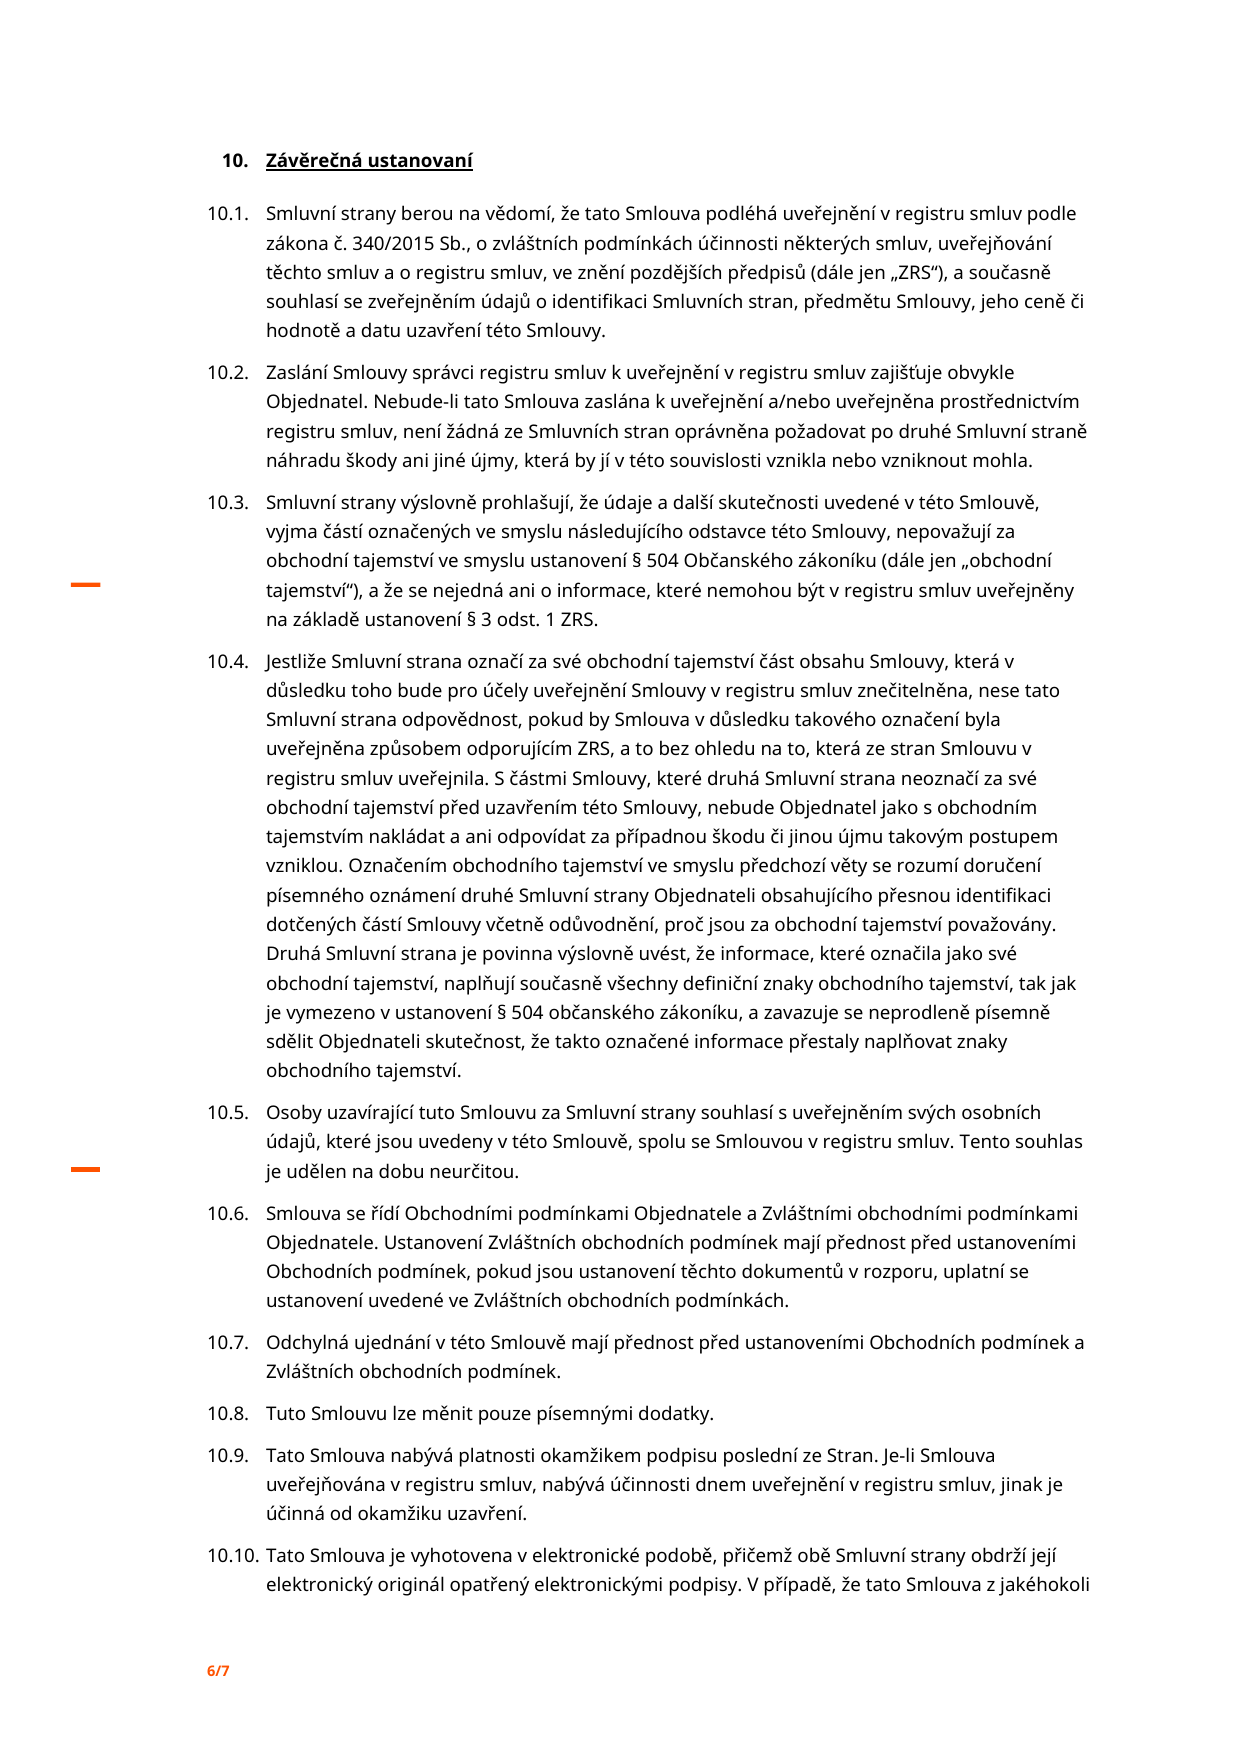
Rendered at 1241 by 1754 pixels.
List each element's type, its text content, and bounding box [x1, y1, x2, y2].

text Smluvní strany výslovně prohlašují, že údaje a další skutečnosti uvedené v této Smlouvě, vyjma částí označených ve smyslu následujícího odstavce této Smlouvy, nepovažují za obchodní tajemství ve smyslu ustanovení § 504 Občanského zákoníku (dále jen „obchodní tajemství“), a že se nejedná ani o informace, které nemohou být v registru smluv uveřejněny na základě ustanovení § 3 odst. 1 ZRS. [207, 489, 1093, 632]
subtitle Závěrečná ustanovaní [222, 148, 1093, 173]
text Osoby uzavírající tuto Smlouvu za Smluvní strany souhlasí s uveřejněním svých osobních údajů, které jsou uvedeny v této Smlouvě, spolu se Smlouvou v registru smluv. Tento souhlas je udělen na dobu neurčitou. [207, 1099, 1093, 1183]
text Tuto Smlouvu lze měnit pouze písemnými dodatky. [207, 1400, 1093, 1426]
text Jestliže Smluvní strana označí za své obchodní tajemství část obsahu Smlouvy, která v důsledku toho bude pro účely uveřejnění Smlouvy v registru smluv znečitelněna, nese tato Smluvní strana odpovědnost, pokud by Smlouva v důsledku takového označení byla uveřejněna způsobem odporujícím ZRS, a to bez ohledu na to, která ze stran Smlouvu v registru smluv uveřejnila. S částmi Smlouvy, které druhá Smluvní strana neoznačí za své obchodní tajemství před uzavřením této Smlouvy, nebude Objednatel jako s obchodním tajemstvím nakládat a ani odpovídat za případnou škodu či jinou újmu takovým postupem vzniklou. Označením obchodního tajemství ve smyslu předchozí věty se rozumí doručení písemného oznámení druhé Smluvní strany Objednateli obsahujícího přesnou identifikaci dotčených částí Smlouvy včetně odůvodnění, proč jsou za obchodní tajemství považovány. Druhá Smluvní strana je povinna výslovně uvést, že informace, které označila jako své obchodní tajemství, naplňují současně všechny definiční znaky obchodního tajemství, tak jak je vymezeno v ustanovení § 504 občanského zákoníku, a zavazuje se neprodleně písemně sdělit Objednateli skutečnost, že takto označené informace přestaly naplňovat znaky obchodního tajemství. [207, 648, 1093, 1083]
text Smlouva se řídí Obchodními podmínkami Objednatele a Zvláštními obchodními podmínkami Objednatele. Ustanovení Zvláštních obchodních podmínek mají přednost před ustanoveními Obchodních podmínek, pokud jsou ustanovení těchto dokumentů v rozporu, uplatní se ustanovení uvedené ve Zvláštních obchodních podmínkách. [207, 1200, 1093, 1313]
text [207, 1542, 1093, 1597]
text Zaslání Smlouvy správci registru smluv k uveřejnění v registru smluv zajišťuje obvykle Objednatel. Nebude-li tato Smlouva zaslána k uveřejnění a/nebo uveřejněna prostřednictvím registru smluv, není žádná ze Smluvních stran oprávněna požadovat po druhé Smluvní straně náhradu škody ani jiné újmy, která by jí v této souvislosti vznikla nebo vzniknout mohla. [207, 359, 1093, 473]
text Odchylná ujednání v této Smlouvě mají přednost před ustanoveními Obchodních podmínek a Zvláštních obchodních podmínek. [207, 1329, 1093, 1384]
text Smluvní strany berou na vědomí, že tato Smlouva podléhá uveřejnění v registru smluv podle zákona č. 340/2015 Sb., o zvláštních podmínkách účinnosti některých smluv, uveřejňování těchto smluv a o registru smluv, ve znění pozdějších předpisů (dále jen „ZRS“), a současně souhlasí se zveřejněním údajů o identifikaci Smluvních stran, předmětu Smlouvy, jeho ceně či hodnotě a datu uzavření této Smlouvy. [207, 201, 1093, 343]
text Tato Smlouva nabývá platnosti okamžikem podpisu poslední ze Stran. Je-li Smlouva uveřejňována v registru smluv, nabývá účinnosti dnem uveřejnění v registru smluv, jinak je účinná od okamžiku uzavření. [207, 1442, 1093, 1526]
